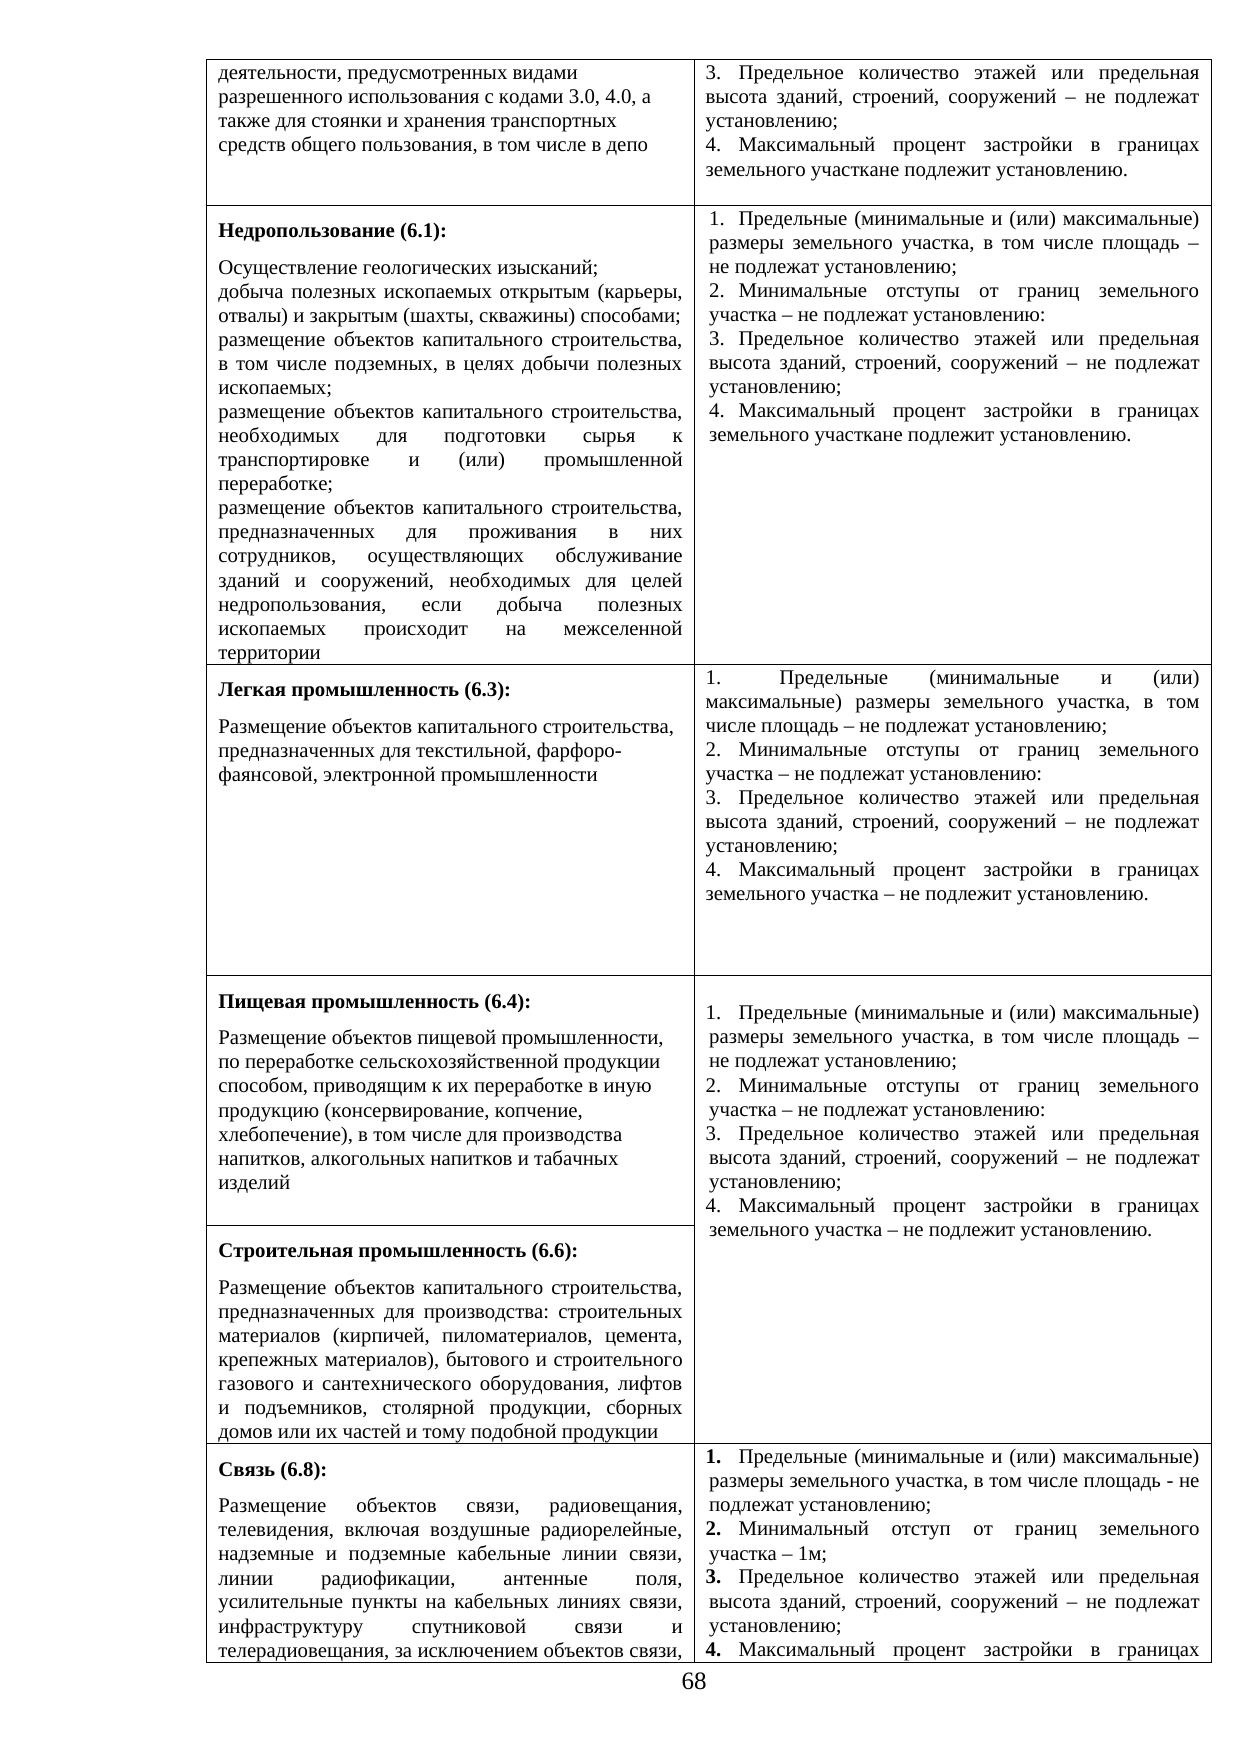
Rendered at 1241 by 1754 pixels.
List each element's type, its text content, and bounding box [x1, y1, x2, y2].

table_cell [695, 1444, 1211, 1662]
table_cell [695, 60, 1211, 204]
table_cell Предельные (минимальные и (или) максимальные) размеры земельного участка, в том числе площадь – не подлежат установлению; Минимальные отступы от границ земельного участка – не подлежат установлению: Предельное количество этажей или предельная высота зданий, строений, сооружений – не подлежат установлению; Максимальный процент застройки в границах земельного участка – не подлежит установлению. [695, 665, 1211, 975]
table_cell Легкая промышленность (6.3): Размещение объектов капитального строительства, предназначенных для текстильной, фарфоро-фаянсовой, электронной промышленности [207, 665, 694, 975]
table_cell Недропользование (6.1): Осуществление геологических изысканий; добыча полезных ископаемых открытым (карьеры, отвалы) и закрытым (шахты, скважины) способами; размещение объектов капитального строительства, в том числе подземных, в целях добычи полезных ископаемых; размещение объектов капитального строительства, необходимых для подготовки сырья к транспортировке и (или) промышленной переработке; размещение объектов капитального строительства, предназначенных для проживания в них сотрудников, осуществляющих обслуживание зданий и сооружений, необходимых для целей недропользования, если добыча полезных ископаемых происходит на межселенной территории [207, 206, 694, 664]
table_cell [207, 1444, 694, 1662]
table_cell Предельные (минимальные и (или) максимальные) размеры земельного участка, в том числе площадь – не подлежат установлению; Минимальные отступы от границ земельного участка – не подлежат установлению: Предельное количество этажей или предельная высота зданий, строений, сооружений – не подлежат установлению; Максимальный процент застройки в границах земельного участка – не подлежит установлению. [695, 976, 1211, 1443]
table_cell Пищевая промышленность (6.4): Размещение объектов пищевой промышленности, по переработке сельскохозяйственной продукции способом, приводящим к их переработке в иную продукцию (консервирование, копчение, хлебопечение), в том числе для производства напитков, алкогольных напитков и табачных изделий [207, 976, 694, 1224]
table_cell Строительная промышленность (6.6): Размещение объектов капитального строительства, предназначенных для производства: строительных материалов (кирпичей, пиломатериалов, цемента, крепежных материалов), бытового и строительного газового и сантехнического оборудования, лифтов и подъемников, столярной продукции, сборных домов или их частей и тому подобной продукции [207, 1226, 694, 1443]
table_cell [207, 60, 694, 204]
